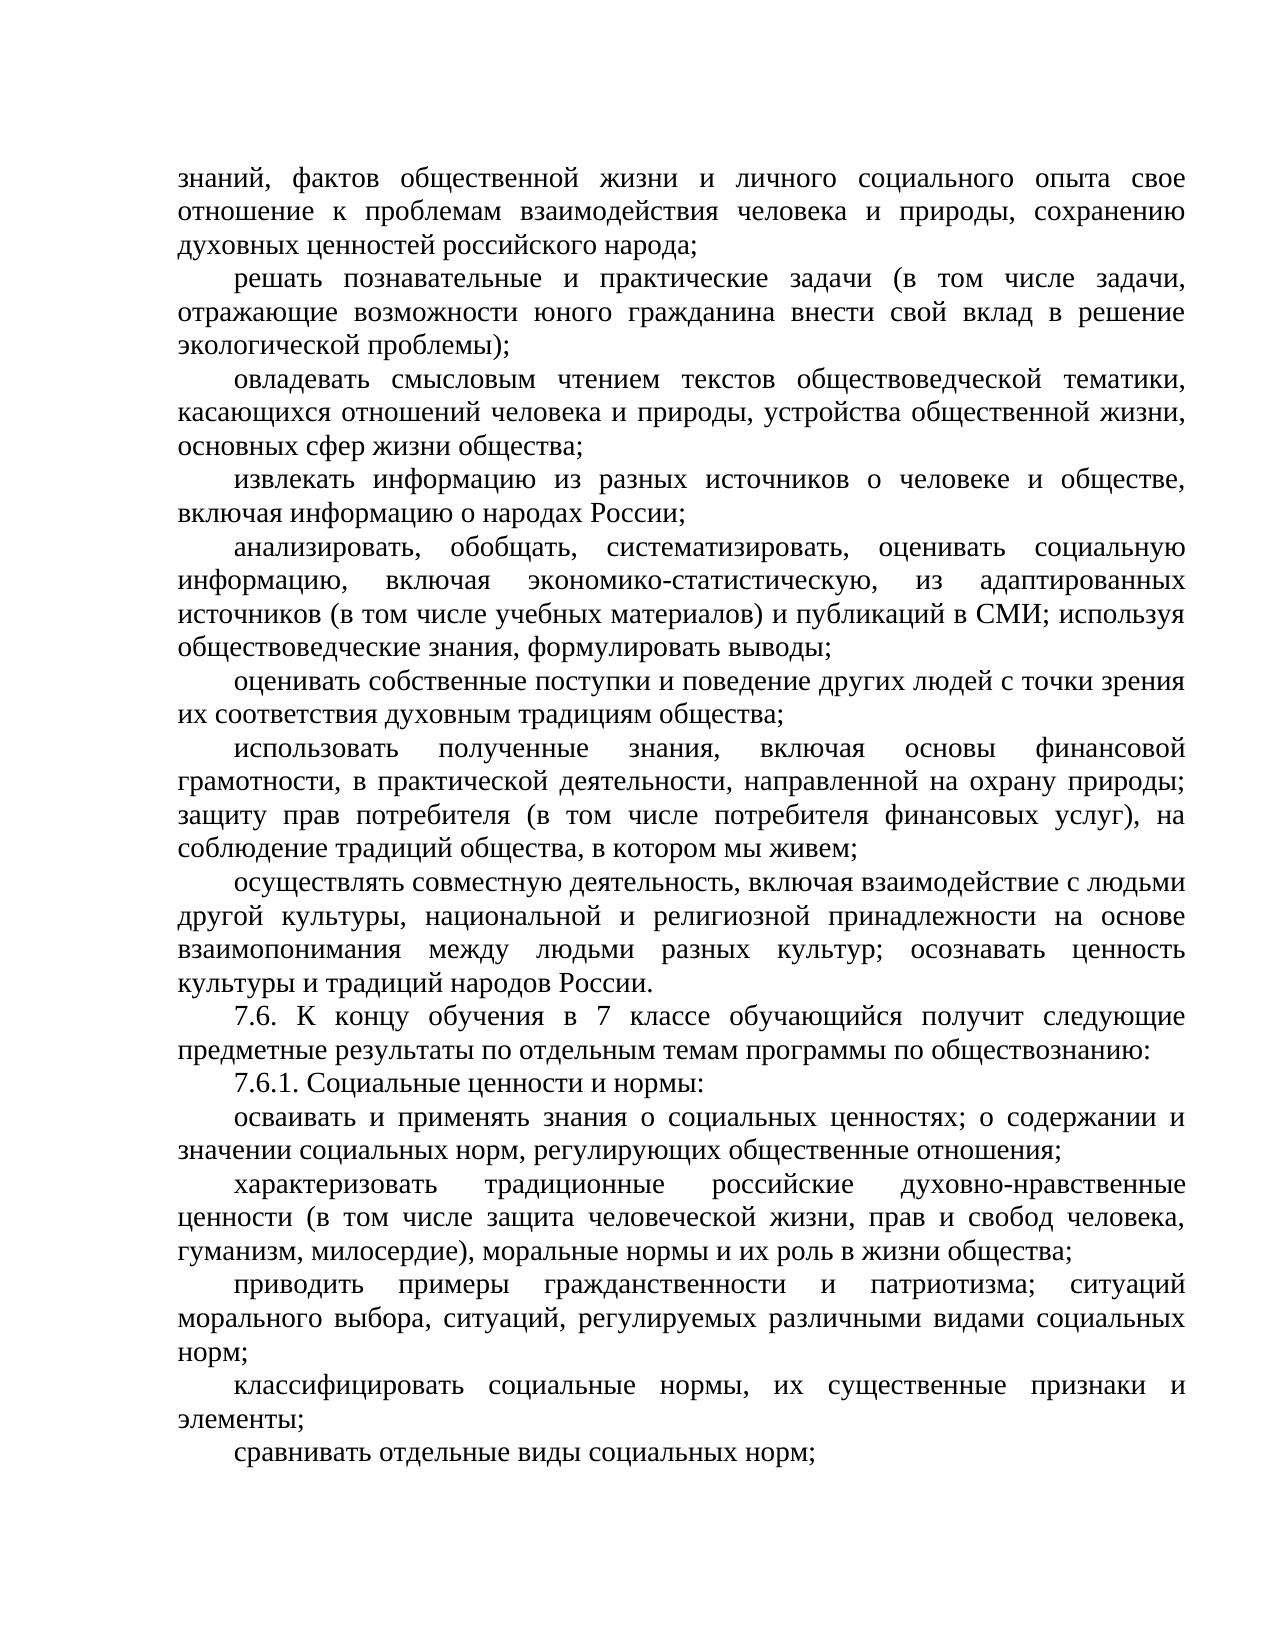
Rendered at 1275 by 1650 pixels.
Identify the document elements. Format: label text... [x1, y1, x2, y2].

text характеризовать традиционные российские духовно-нравственные ценности (в том числе защита человеческой жизни, прав и свобод человека, гуманизм, милосердие), моральные нормы и их роль в жизни общества; [177, 1166, 1186, 1267]
text классифицировать социальные нормы, их существенные признаки и элементы; [177, 1367, 1186, 1434]
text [177, 160, 1186, 260]
text решать познавательные и практические задачи (в том числе задачи, отражающие возможности юного гражданина внести свой вклад в решение экологической проблемы); [177, 260, 1186, 361]
text осваивать и применять знания о социальных ценностях; о содержании и значении социальных норм, регулирующих общественные отношения; [177, 1099, 1186, 1166]
text сравнивать отдельные виды социальных норм; [177, 1434, 1186, 1468]
text овладевать смысловым чтением текстов обществоведческой тематики, касающихся отношений человека и природы, устройства общественной жизни, основных сфер жизни общества; [177, 361, 1186, 462]
text использовать полученные знания, включая основы финансовой грамотности, в практической деятельности, направленной на охрану природы; защиту прав потребителя (в том числе потребителя финансовых услуг), на соблюдение традиций общества, в котором мы живем; [177, 730, 1186, 864]
text приводить примеры гражданственности и патриотизма; ситуаций морального выбора, ситуаций, регулируемых различными видами социальных норм; [177, 1267, 1186, 1367]
text извлекать информацию из разных источников о человеке и обществе, включая информацию о народах России; [177, 462, 1186, 529]
text оценивать собственные поступки и поведение других людей с точки зрения их соответствия духовным традициям общества; [177, 663, 1186, 730]
text осуществлять совместную деятельность, включая взаимодействие с людьми другой культуры, национальной и религиозной принадлежности на основе взаимопонимания между людьми разных культур; осознавать ценность культуры и традиций народов России. [177, 864, 1186, 998]
text анализировать, обобщать, систематизировать, оценивать социальную информацию, включая экономико-статистическую, из адаптированных источников (в том числе учебных материалов) и публикаций в СМИ; используя обществоведческие знания, формулировать выводы; [177, 529, 1186, 663]
text 7.6.1. Социальные ценности и нормы: [177, 1065, 1186, 1099]
text 7.6. К концу обучения в 7 классе обучающийся получит следующие предметные результаты по отдельным темам программы по обществознанию: [177, 998, 1186, 1065]
